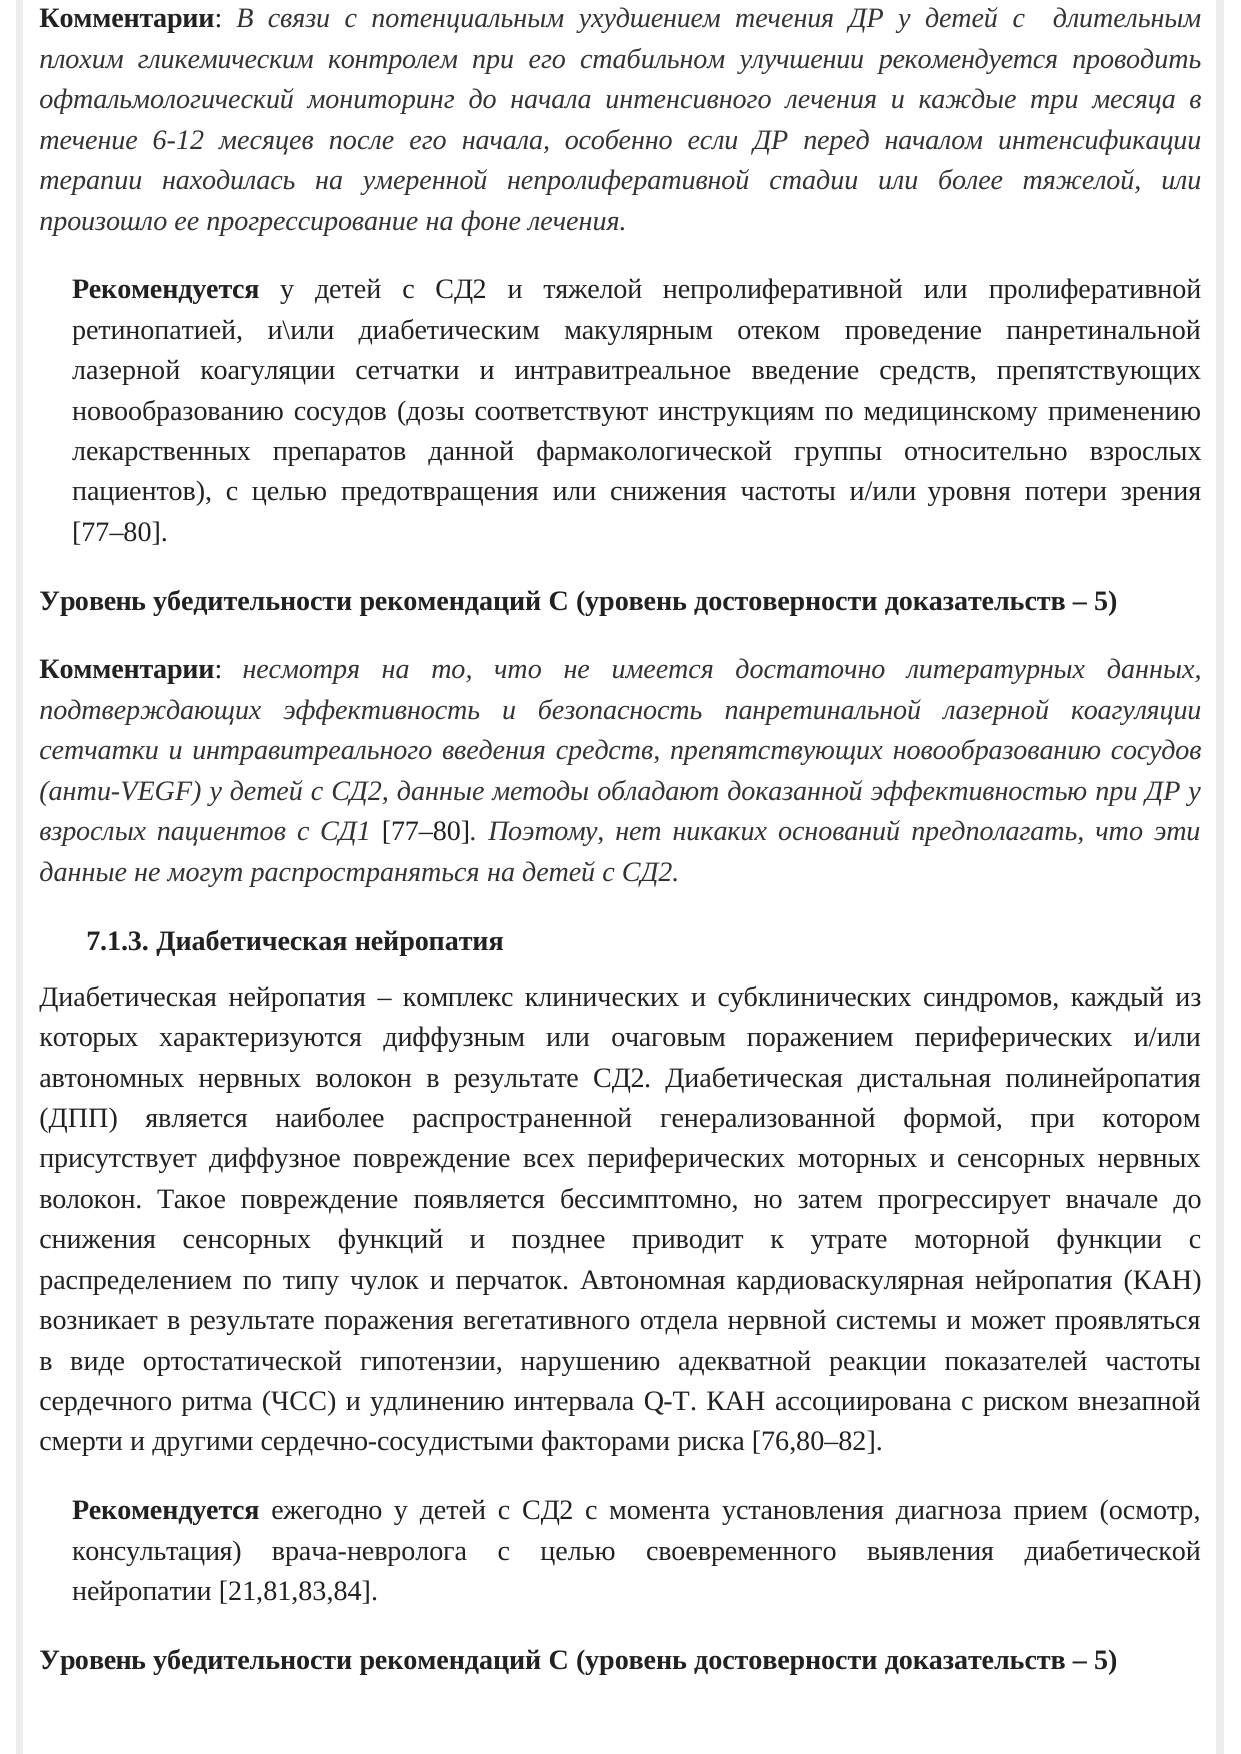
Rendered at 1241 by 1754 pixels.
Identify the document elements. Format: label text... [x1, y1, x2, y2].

subtitle Диабетическая нейропатия [86, 923, 1236, 956]
subtitle Уровень убедительности рекомендаций С (уровень достоверности доказательств – 5) [39, 1643, 1236, 1675]
subtitle Уровень убедительности рекомендаций C (уровень достоверности доказательств – 5) [39, 584, 1236, 616]
text Комментарии: В связи с потенциальным ухудшением течения ДР у детей с длительным плохим гликемическим контролем при его стабильном улучшении рекомендуется проводить офтальмологический мониторинг до начала интенсивного лечения и каждые три месяца в течение 6-12 месяцев после его начала, особенно если ДР перед началом интенсификации терапии находилась на умеренной непролиферативной стадии или более тяжелой, или произошло ее прогрессирование на фоне лечения. [39, 1, 1201, 236]
text Рекомендуется ежегодно у детей с СД2 с момента установления диагноза прием (осмотр, консультация) врача-невролога с целью своевременного выявления диабетической нейропатии [21,81,83,84]. [72, 1493, 1201, 1606]
text Диабетическая нейропатия – комплекс клинических и субклинических синдромов, каждый из которых характеризуются диффузным или очаговым поражением периферических и/или автономных нервных волокон в результате СД2. Диабетическая дистальная полинейропатия (ДПП) является наиболее распространенной генерализованной формой, при котором присутствует диффузное повреждение всех периферических моторных и сенсорных нервных волокон. Такое повреждение появляется бессимптомно, но затем прогрессирует вначале до снижения сенсорных функций и позднее приводит к утрате моторной функции с распределением по типу чулок и перчаток. Автономная кардиоваскулярная нейропатия (КАН) возникает в результате поражения вегетативного отдела нервной системы и может проявляться в виде ортостатической гипотензии, нарушению адекватной реакции показателей частоты сердечного ритма (ЧСС) и удлинению интервала Q-T. КАН ассоциирована с риском внезапной смерти и другими сердечно-сосудистыми факторами риска [76,80–82]. [39, 980, 1201, 1457]
text Рекомендуется у детей с СД2 и тяжелой непролиферативной или пролиферативной ретинопатией, и\или диабетическим макулярным отеком проведение панретинальной лазерной коагуляции сетчатки и интравитреальное введение средств, препятствующих новообразованию сосудов (дозы соответствуют инструкциям по медицинскому применению лекарственных препаратов данной фармакологической группы относительно взрослых пациентов), с целью предотвращения или снижения частоты и/или уровня потери зрения [77–80]. [72, 272, 1201, 547]
text Комментарии: несмотря на то, что не имеется достаточно литературных данных, подтверждающих эффективность и безопасность панретинальной лазерной коагуляции сетчатки и интравитреального введения средств, препятствующих новообразованию сосудов (анти-VEGF) у детей с СД2, данные методы обладают доказанной эффективностью при ДР у взрослых пациентов с СД1 [77–80]. Поэтому, нет никаких оснований предполагать, что эти данные не могут распространяться на детей с СД2. [39, 653, 1201, 887]
